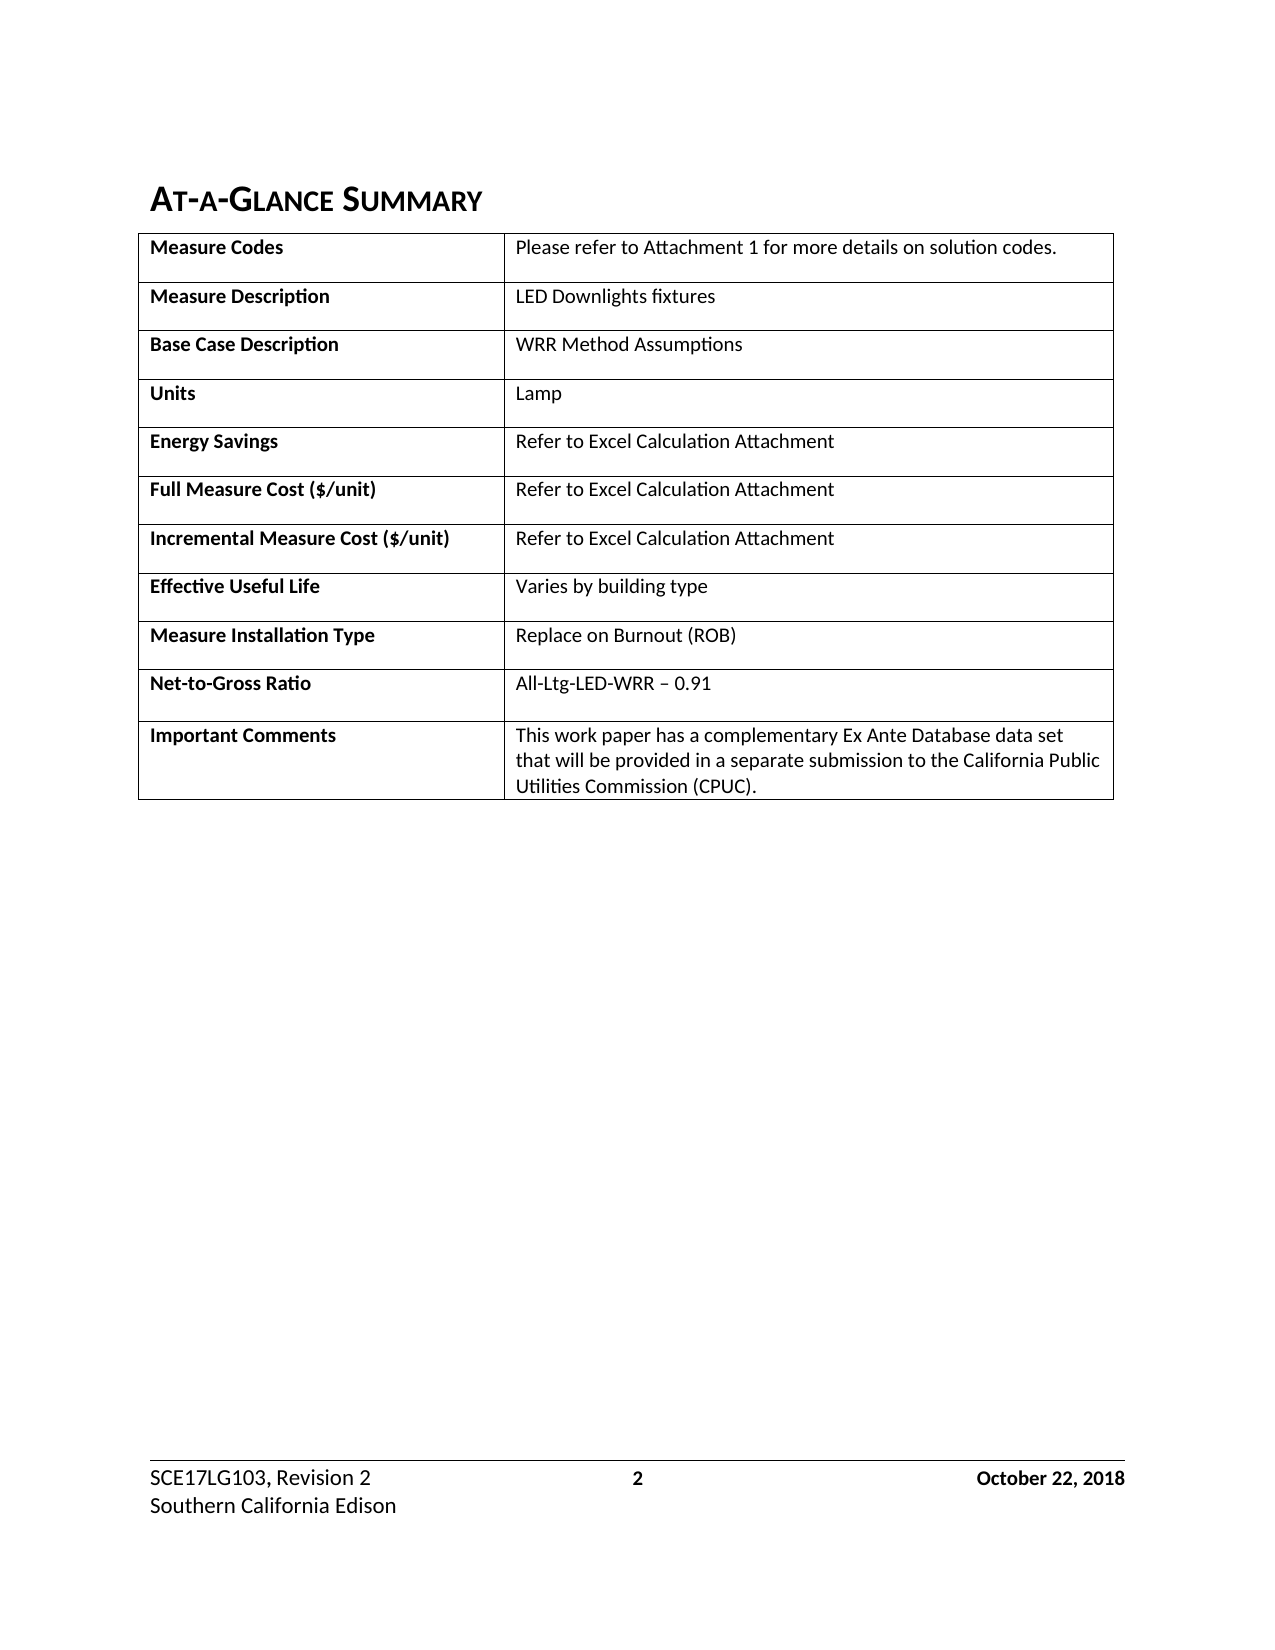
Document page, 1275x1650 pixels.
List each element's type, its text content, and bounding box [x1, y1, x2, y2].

table_cell This work paper has a complementary Ex Ante Database data set that will be provided in a separate submission to the California Public Utilities Commission (CPUC). [505, 722, 1113, 798]
subtitle At-a-Glance Summary [150, 175, 1125, 221]
table_cell Units [139, 380, 504, 427]
table_cell Effective Useful Life [139, 574, 504, 621]
table_cell Replace on Burnout (ROB) [505, 622, 1113, 669]
table_cell Refer to Excel Calculation Attachment [505, 428, 1113, 476]
table_cell Refer to Excel Calculation Attachment [505, 477, 1113, 524]
table_cell Measure Description [139, 283, 504, 330]
table_cell Varies by building type [505, 574, 1113, 621]
table_cell Energy Savings [139, 428, 504, 476]
table_cell WRR Method Assumptions [505, 331, 1113, 379]
table_cell Full Measure Cost ($/unit) [139, 477, 504, 524]
table_header Please refer to Attachment 1 for more details on solution codes. [505, 234, 1113, 282]
table_cell Base Case Description [139, 331, 504, 379]
table_cell Incremental Measure Cost ($/unit) [139, 525, 504, 572]
table_cell Net-to-Gross Ratio [139, 670, 504, 721]
table_header Measure Codes [139, 234, 504, 282]
table_cell All-Ltg-LED-WRR – 0.91 [505, 670, 1113, 721]
table_cell Lamp [505, 380, 1113, 427]
table_cell Important Comments [139, 722, 504, 798]
table_cell Refer to Excel Calculation Attachment [505, 525, 1113, 572]
table_cell Measure Installation Type [139, 622, 504, 669]
table_cell LED Downlights fixtures [505, 283, 1113, 330]
